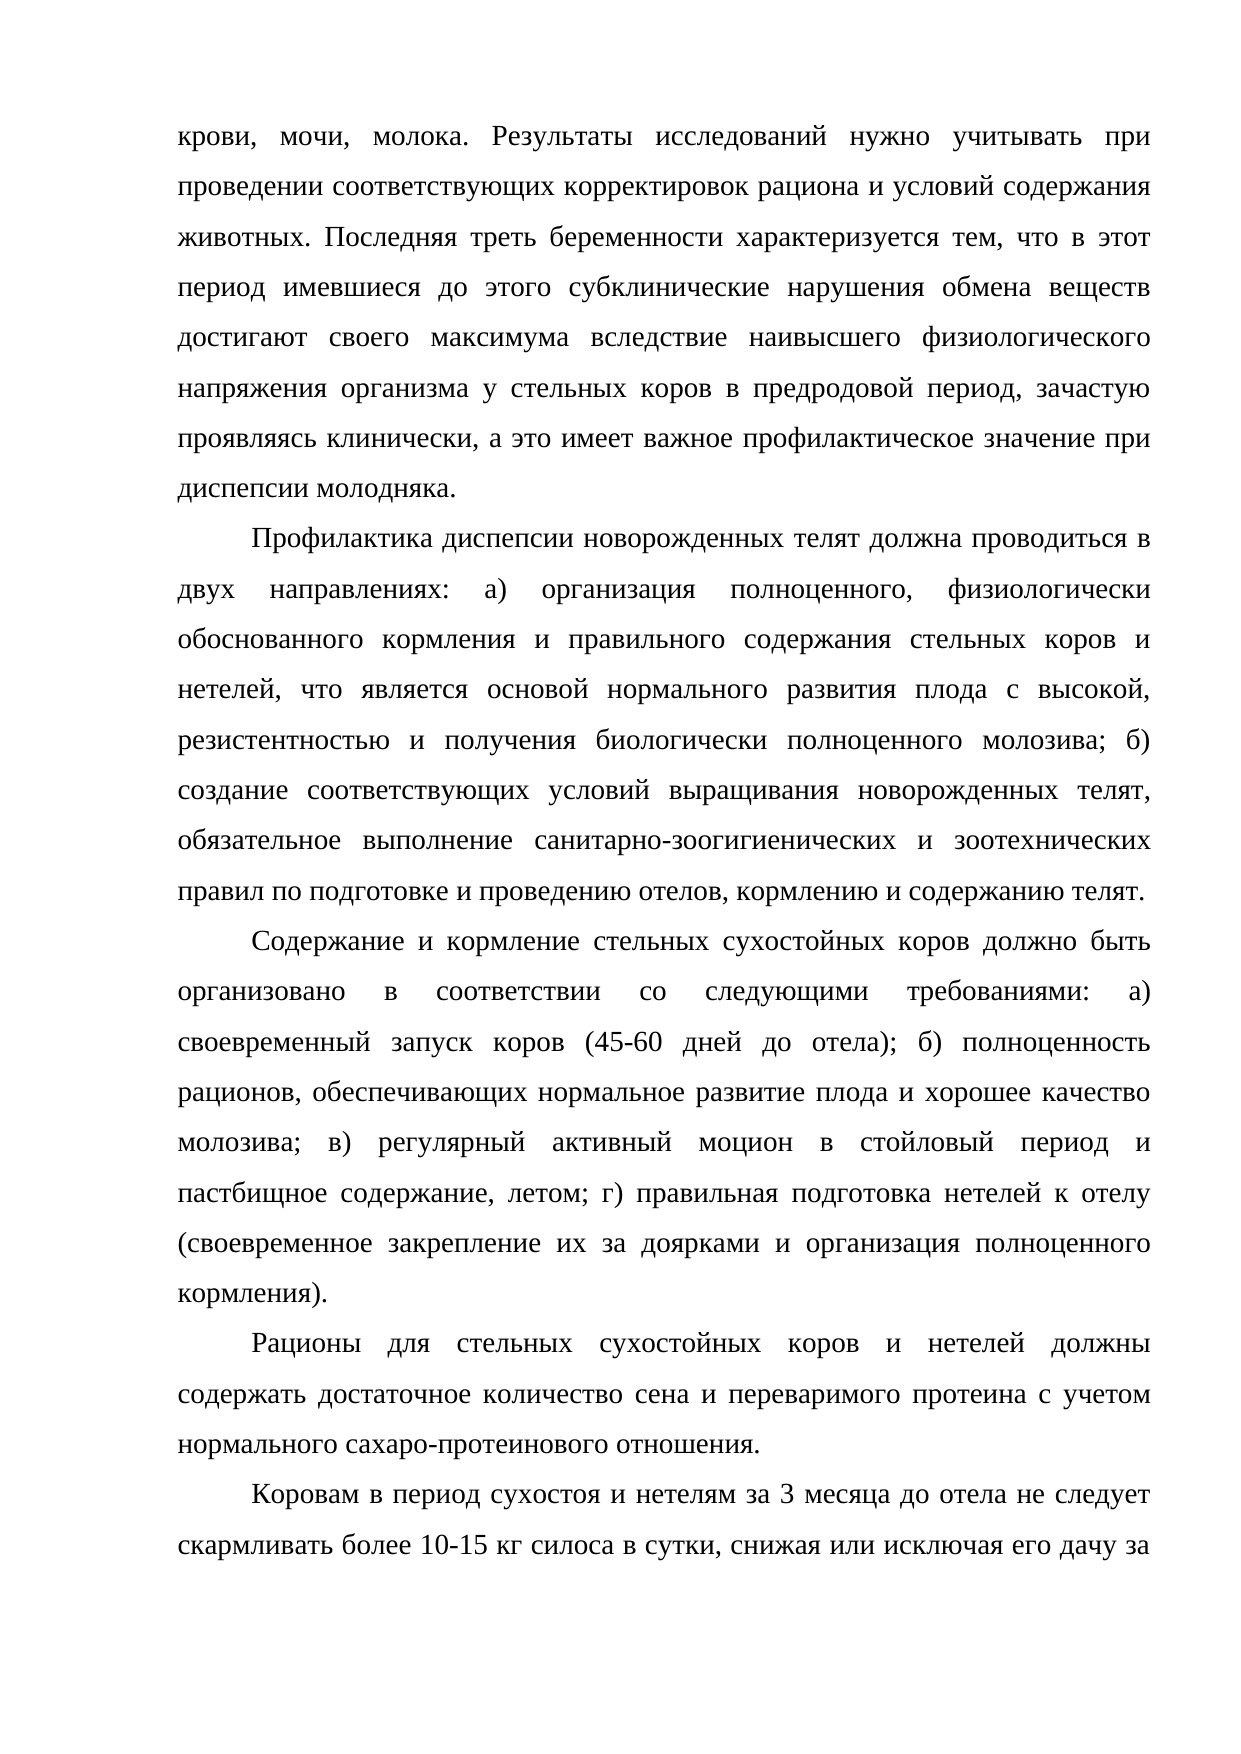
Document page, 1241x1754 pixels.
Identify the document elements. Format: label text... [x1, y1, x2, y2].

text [177, 118, 1152, 504]
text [177, 1477, 1152, 1560]
text Рационы для стельных сухостойных коров и нетелей должны содержать достаточное количество сена и переваримого протеина с учетом нормального сахаро-протеинового отношения. [177, 1326, 1152, 1460]
text Содержание и кормление стельных сухостойных коров должно быть организовано в соответствии со следующими требованиями: а) своевременный запуск коров (45-60 дней до отела); б) полноценность рационов, обеспечивающих нормальное развитие плода и хорошее качество молозива; в) регулярный активный моцион в стойловый период и пастбищное содержание, летом; г) правильная подготовка нетелей к отелу (своевременное закрепление их за доярками и организация полноценного кормления). [177, 923, 1152, 1309]
text Профилактика диспепсии новорожденных телят должна проводиться в двух направлениях: а) организация полноценного, физиологически обоснованного кормления и правильного содержания стельных коров и нетелей, что является основой нормального развития плода с высокой, резистентностью и получения биологически полноценного молозива; б) создание соответствующих условий выращивания новорожденных телят, обязательное выполнение санитарно-зоогигиенических и зоотехнических правил по подготовке и проведению отелов, кормлению и содержанию телят. [177, 521, 1152, 906]
